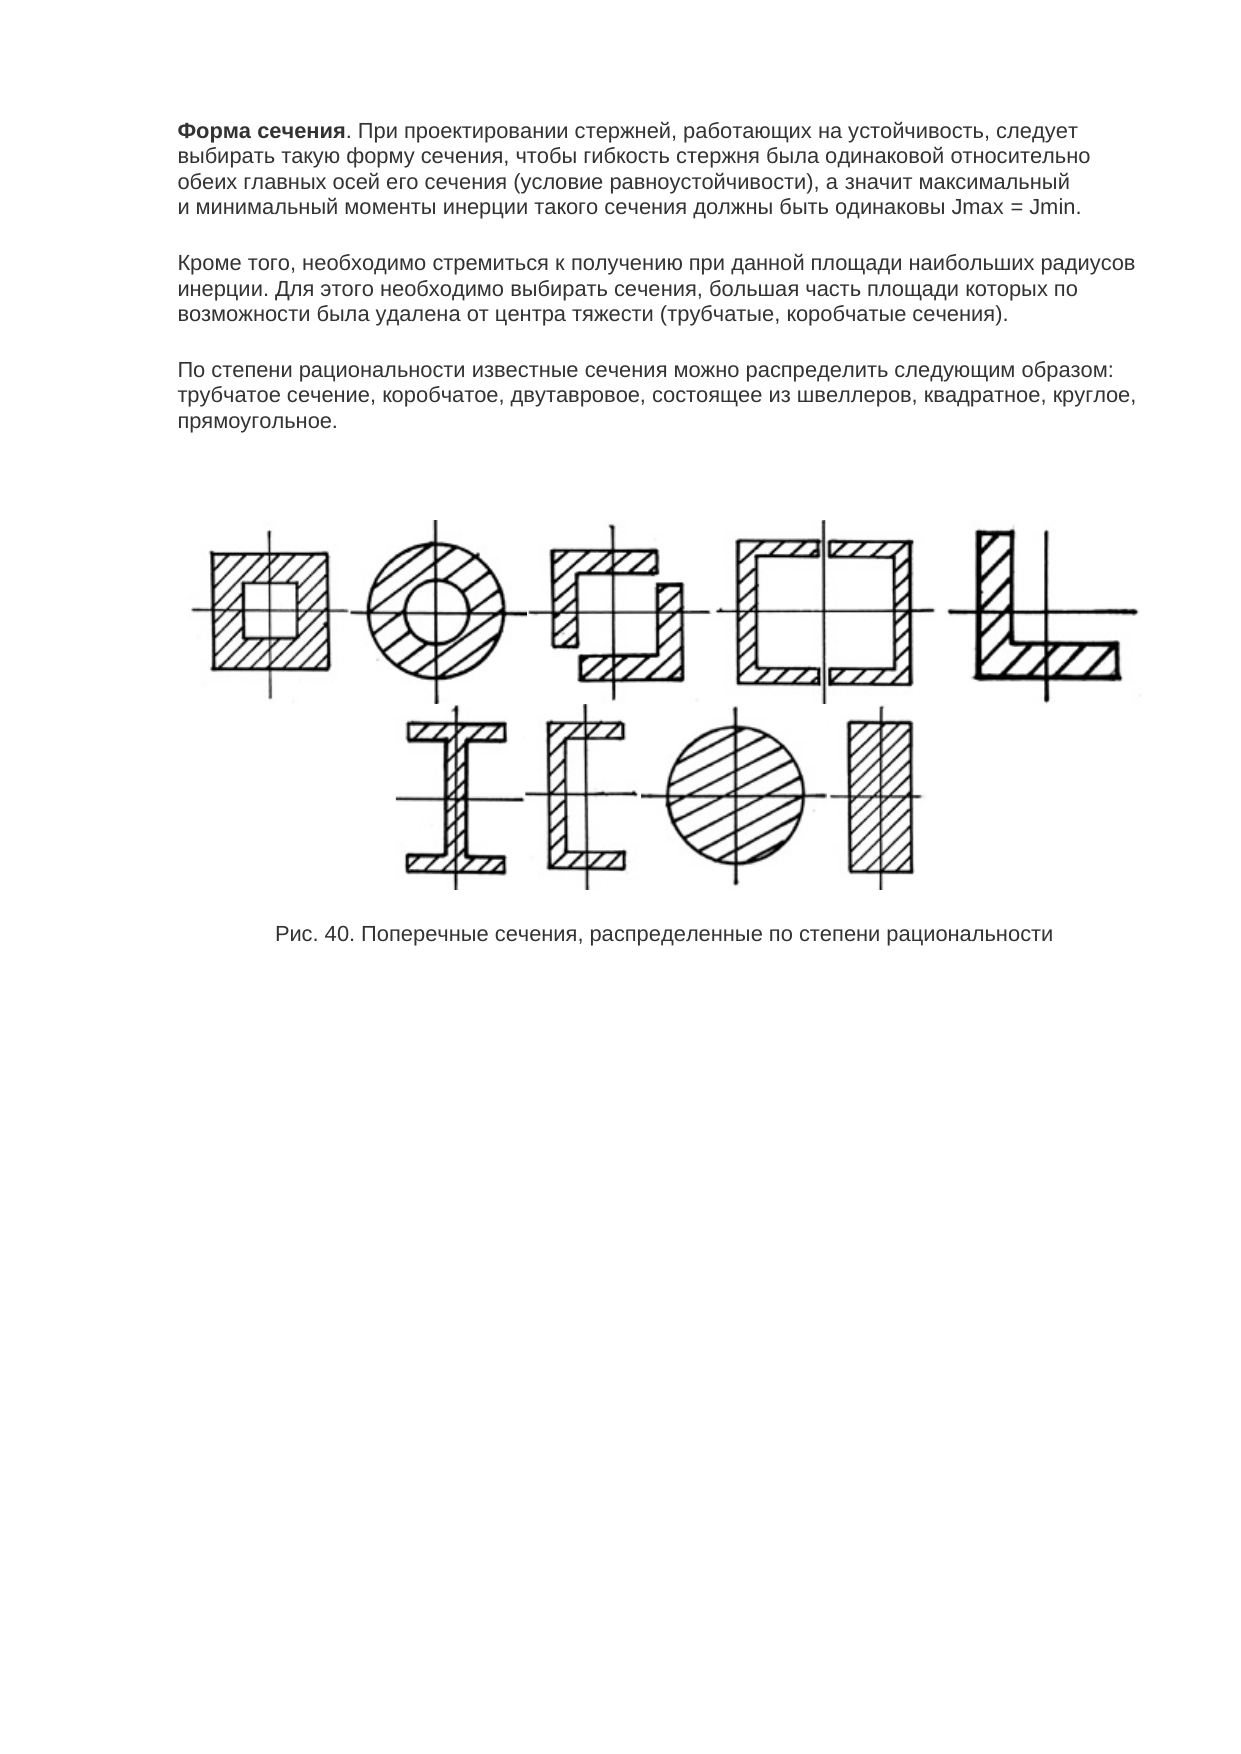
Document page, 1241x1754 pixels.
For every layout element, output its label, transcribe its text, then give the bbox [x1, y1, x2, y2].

text Форма сечения. При проектировании стержней, работающих на устойчивость, следует выбирать такую форму сечения, чтобы гибкость стержня была одинаковой относительно обеих главных осей его сечения (условие равноустойчивости), а значит максимальный и минимальный моменты инерции такого сечения должны быть одинаковы Jmax = Jmin. [177, 118, 1152, 219]
text По степени рациональности известные сечения можно распределить следующим образом: трубчатое сечение, коробчатое, двутавровое, состоящее из швеллеров, квадратное, круглое, прямоугольное. [177, 357, 1152, 433]
text Рис. 40. Поперечные сечения, распределенные по степени рациональности [177, 920, 1152, 946]
text Кроме того, необходимо стремиться к получению при данной площади наибольших радиусов инерции. Для этого необходимо выбирать сечения, большая часть площади которых по возможности была удалена от центра тяжести (трубчатые, коробчатые сечения). [177, 250, 1152, 326]
picture [187, 520, 1142, 890]
